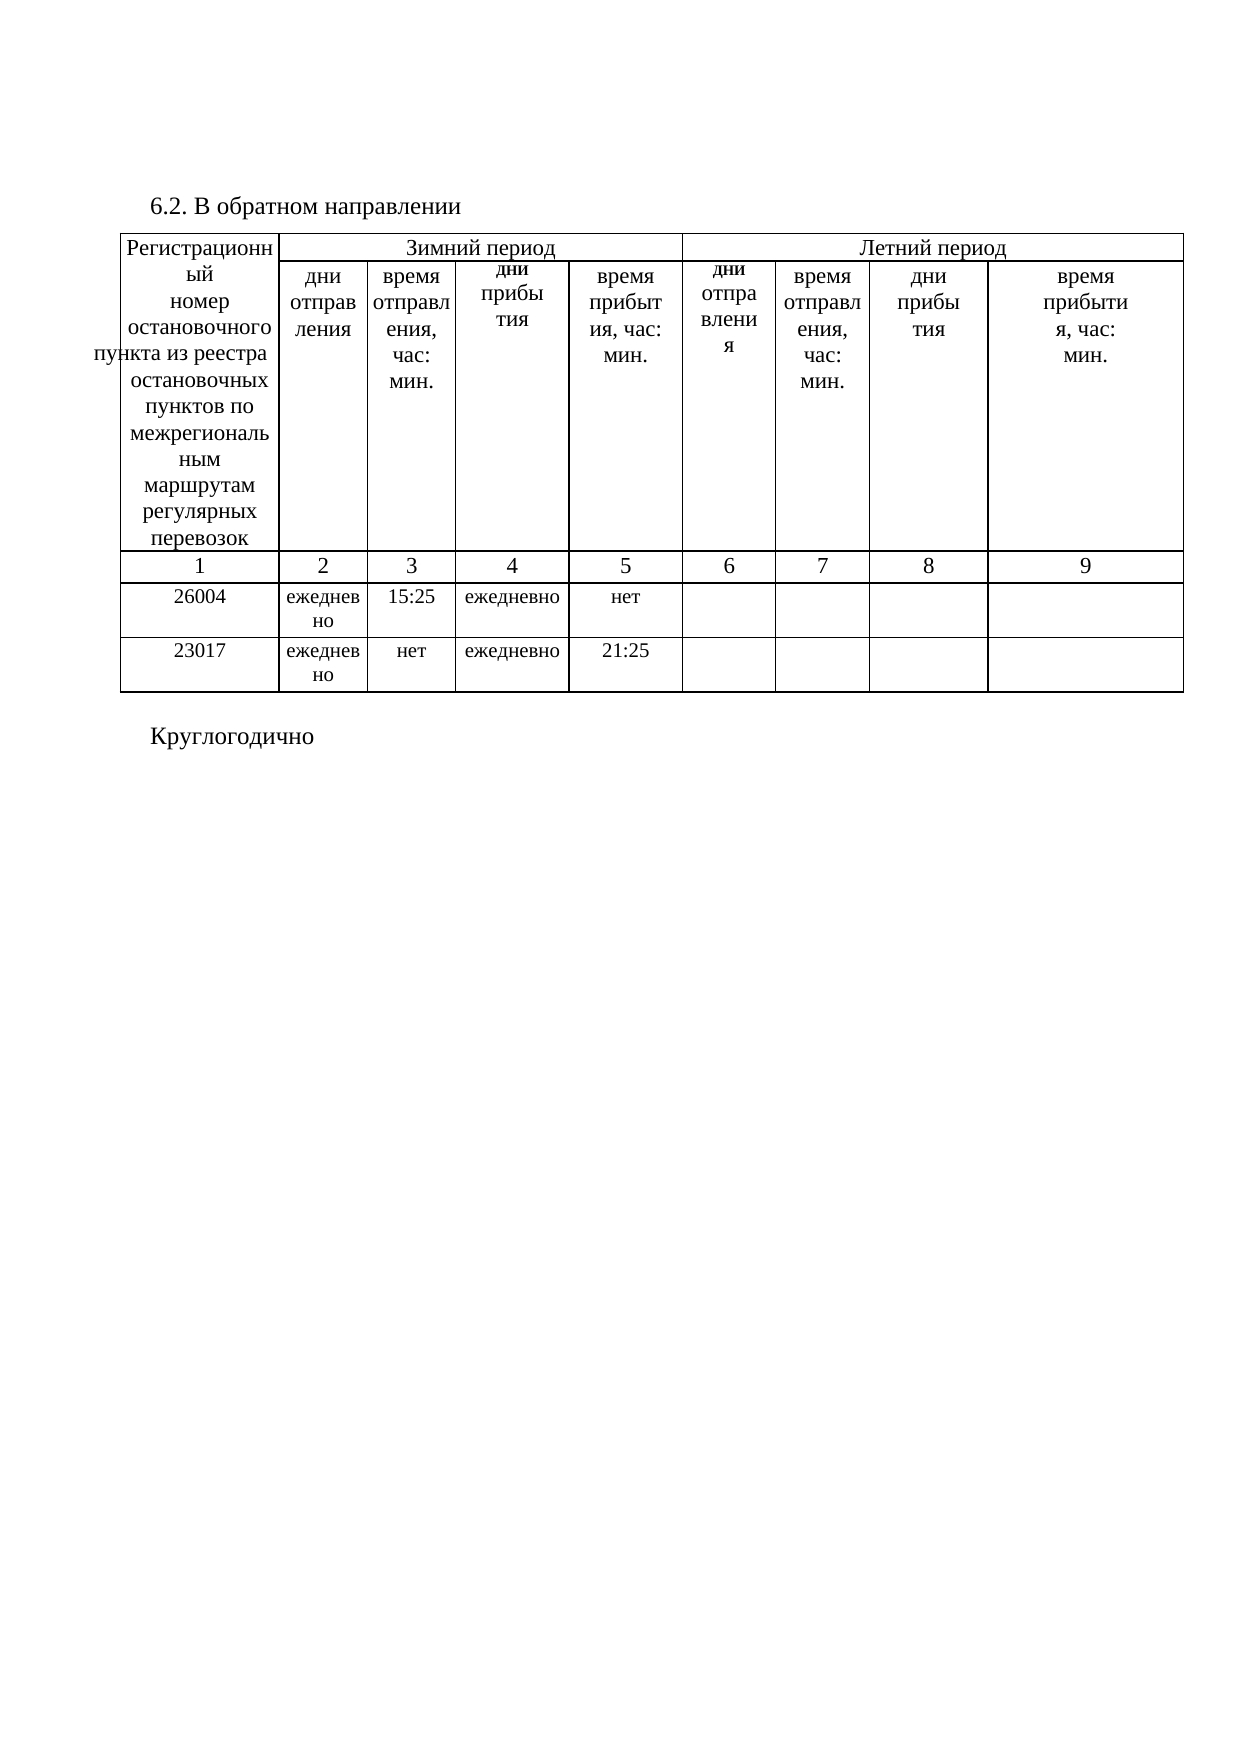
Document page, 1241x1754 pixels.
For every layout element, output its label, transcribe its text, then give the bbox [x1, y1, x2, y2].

table_cell время прибыт ия, час: мин. [570, 262, 682, 550]
table_cell [989, 638, 1183, 691]
table_cell ежедневно [280, 584, 367, 637]
table_cell дни прибы тия [870, 262, 987, 550]
table_cell [870, 584, 987, 637]
table_cell 3 [368, 552, 455, 582]
table_header Летний период [683, 234, 1183, 260]
table_cell время отправл ения, час: мин. [368, 262, 455, 550]
table_cell 7 [776, 552, 869, 582]
table_cell нет [368, 638, 455, 691]
table_header Зимний период [280, 234, 682, 260]
table_cell 15:25 [368, 584, 455, 637]
table_cell ежедневно [456, 638, 568, 691]
table_cell 4 [456, 552, 568, 582]
table_cell ДНИ прибы тия [456, 262, 568, 550]
table_cell 2 [280, 552, 367, 582]
table_cell ДНИ отпра влени я [683, 262, 775, 550]
table_cell [870, 638, 987, 691]
table_cell 26004 [121, 584, 278, 637]
table_cell [683, 638, 775, 691]
text 6.2. В обратном направлении [150, 191, 1090, 220]
table_cell 5 [570, 552, 682, 582]
table_cell 8 [870, 552, 987, 582]
table_cell 23017 [121, 638, 278, 691]
table_cell [989, 584, 1183, 637]
table_cell 9 [989, 552, 1183, 582]
table_cell [776, 638, 869, 691]
table_cell ежедневно [280, 638, 367, 691]
table_cell [776, 584, 869, 637]
table_cell 21:25 [570, 638, 682, 691]
table_cell 1 [121, 552, 278, 582]
table_cell [683, 584, 775, 637]
table_cell время прибыти я, час: мин. [989, 262, 1183, 550]
table_cell 6 [683, 552, 775, 582]
table_cell ежедневно [456, 584, 568, 637]
text Круглогодично [150, 721, 1090, 750]
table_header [121, 234, 278, 550]
table_cell нет [570, 584, 682, 637]
table_cell дни отправ ления [280, 262, 367, 550]
table_cell время отправл ения, час: мин. [776, 262, 869, 550]
